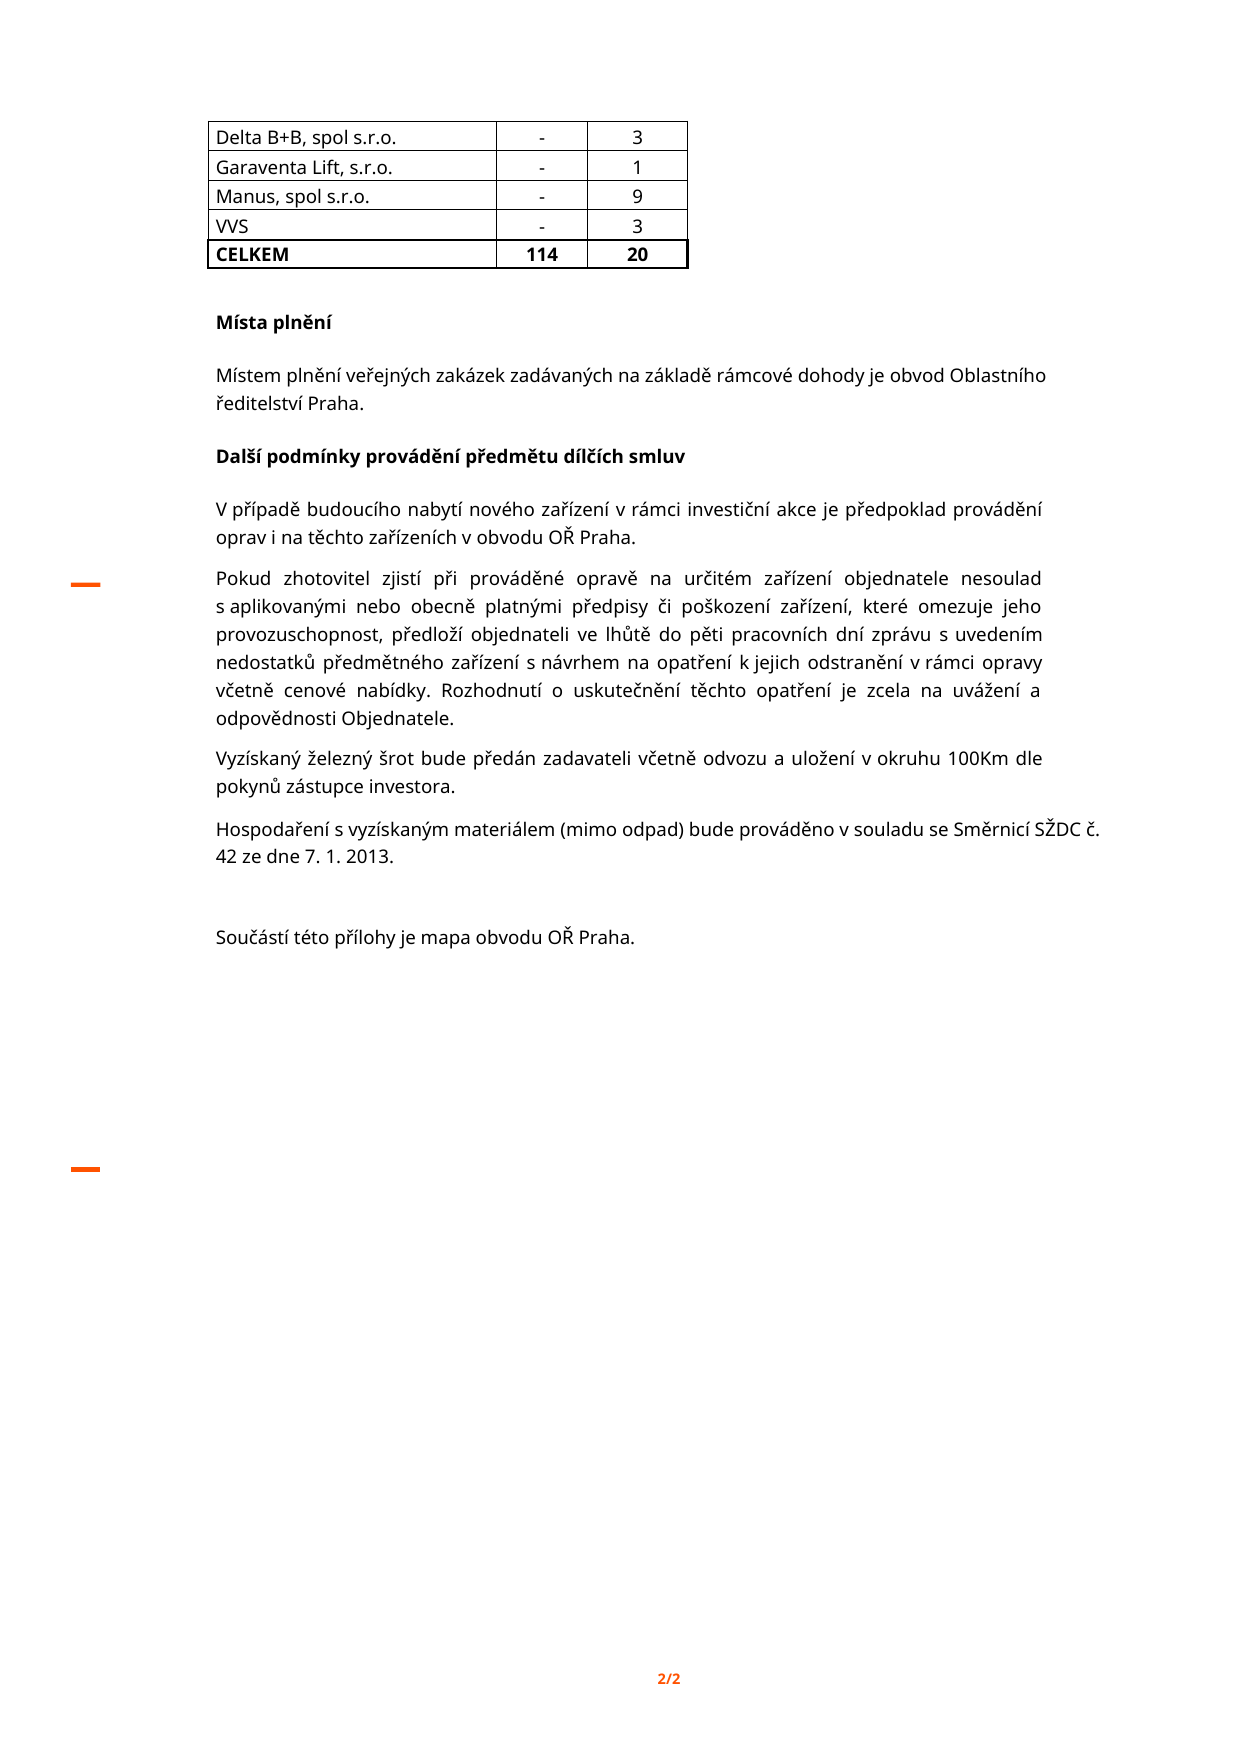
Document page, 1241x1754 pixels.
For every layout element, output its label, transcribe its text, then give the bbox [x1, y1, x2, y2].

text Další podmínky provádění předmětu dílčích smluv [216, 443, 1122, 469]
text Místa plnění [216, 309, 1122, 335]
text V případě budoucího nabytí nového zařízení v rámci investiční akce je předpoklad provádění oprav i na těchto zařízeních v obvodu OŘ Praha. [216, 496, 1042, 550]
table_cell VVS [209, 210, 496, 238]
table_cell Delta B+B, spol s.r.o. [209, 122, 496, 150]
table_cell Garaventa Lift, s.r.o. [209, 151, 496, 179]
text Pokud zhotovitel zjistí při prováděné opravě na určitém zařízení objednatele nesoulad s aplikovanými nebo obecně platnými předpisy či poškození zařízení, které omezuje jeho provozuschopnost, předloží objednateli ve lhůtě do pěti pracovních dní zprávu s uvedením nedostatků předmětného zařízení s návrhem na opatření k jejich odstranění v rámci opravy včetně cenové nabídky. Rozhodnutí o uskutečnění těchto opatření je zcela na uvážení a odpovědnosti Objednatele. [216, 565, 1042, 731]
table_cell - [497, 210, 587, 238]
text Hospodaření s vyzískaným materiálem (mimo odpad) bude prováděno v souladu se Směrnicí SŽDC č. 42 ze dne 7. 1. 2013. [216, 814, 1122, 869]
table_cell 1 [588, 151, 687, 179]
table_cell - [497, 181, 587, 209]
table_cell - [497, 151, 587, 179]
table_cell Manus, spol s.r.o. [209, 181, 496, 209]
table_cell - [497, 122, 587, 150]
table_cell 114 [497, 241, 587, 267]
table_cell 3 [588, 210, 687, 238]
table_cell 20 [588, 241, 686, 267]
text Místem plnění veřejných zakázek zadávaných na základě rámcové dohody je obvod Oblastního ředitelství Praha. [216, 362, 1122, 416]
text Vyzískaný železný šrot bude předán zadavateli včetně odvozu a uložení v okruhu 100Km dle pokynů zástupce investora. [216, 746, 1042, 799]
table_cell CELKEM [209, 241, 496, 267]
text Součástí této přílohy je mapa obvodu OŘ Praha. [216, 922, 1122, 950]
table_cell 9 [588, 181, 687, 209]
table_cell 3 [588, 122, 687, 150]
